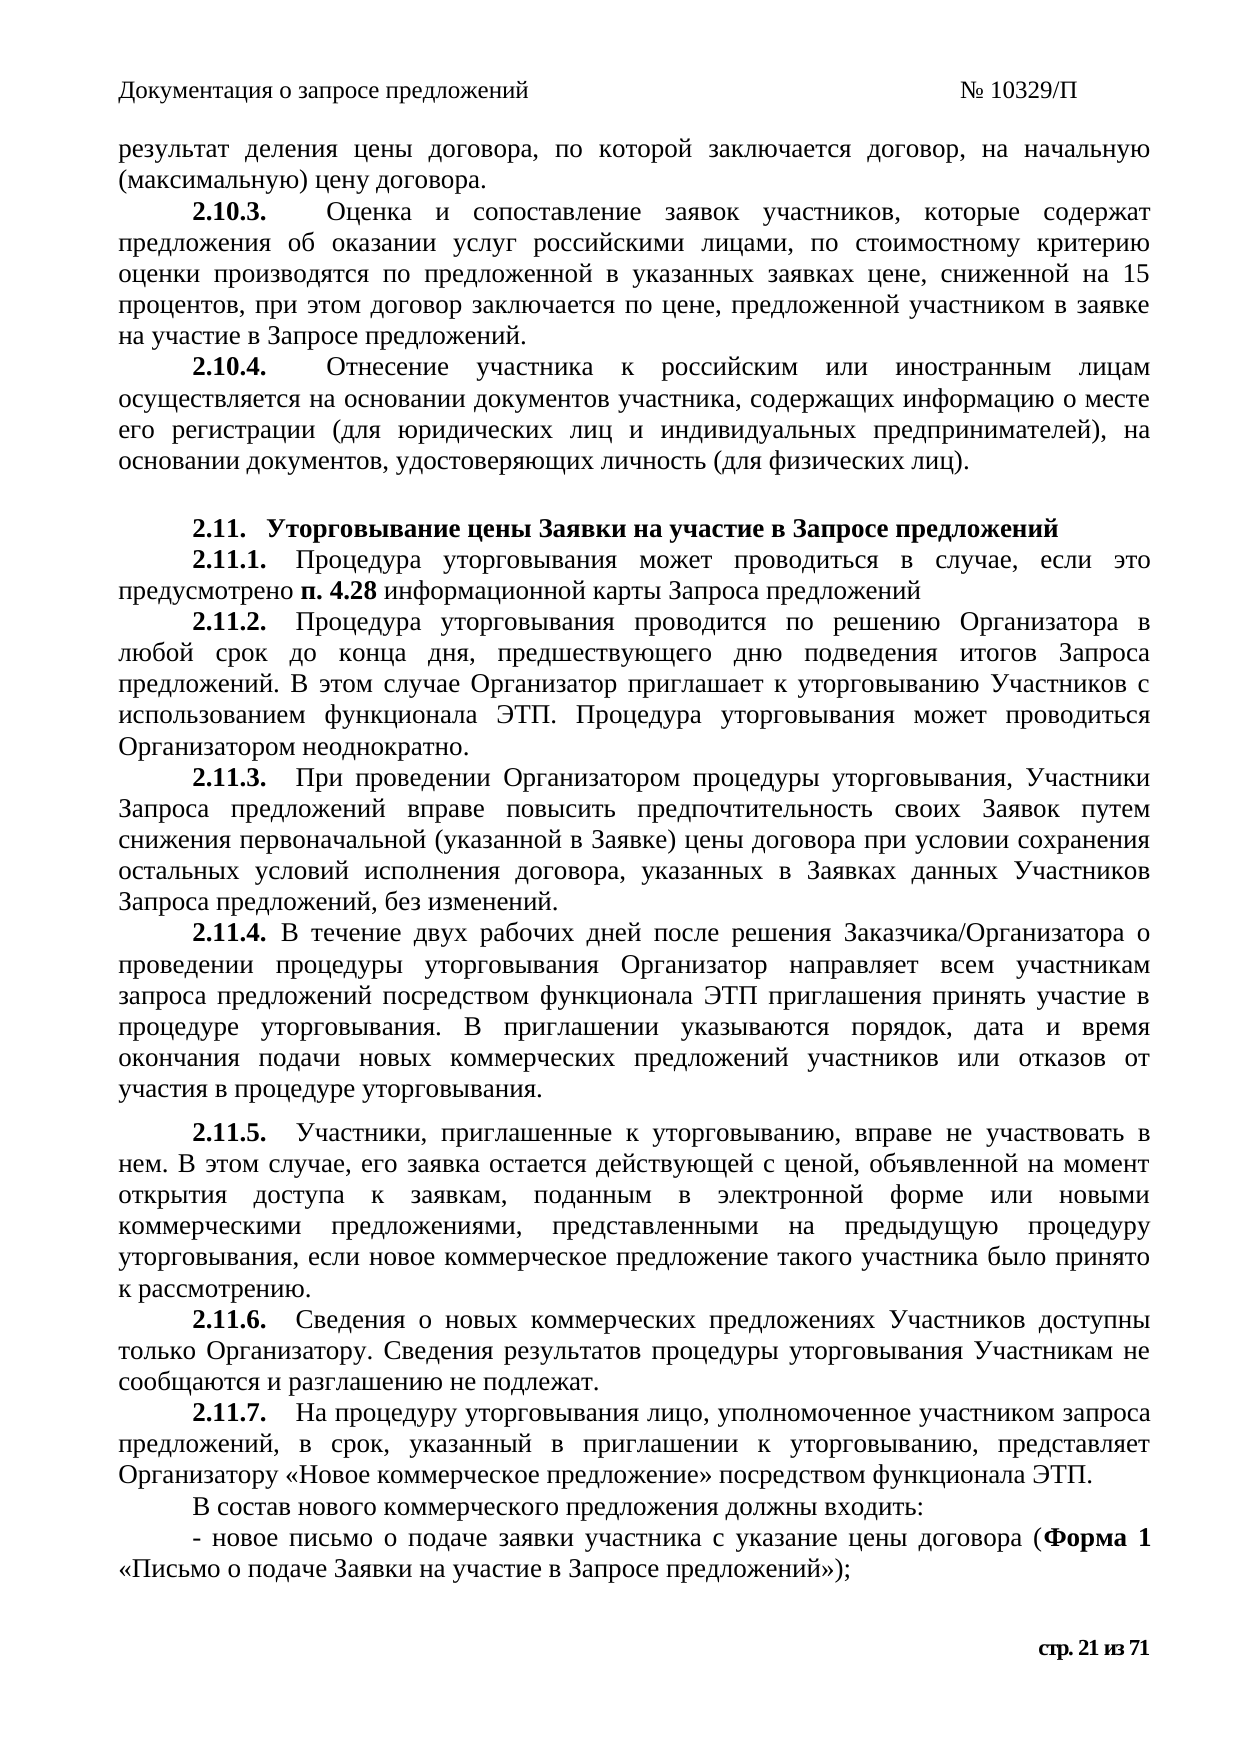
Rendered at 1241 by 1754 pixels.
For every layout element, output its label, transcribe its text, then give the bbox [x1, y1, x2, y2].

subtitle Уторговывание цены Заявки на участие в Запросе предложений [118, 512, 1152, 543]
list Процедура уторговывания проводится по решению Организатора в любой срок до конца дня, предшествующего дню подведения итогов Запроса предложений. В этом случае Организатор приглашает к уторговыванию Участников с использованием функционала ЭТП. Процедура уторговывания может проводиться Организатором неоднократно. [118, 605, 1152, 761]
list В течение двух рабочих дней после решения Заказчика/Организатора о проведении процедуры уторговывания Организатор направляет всем участникам запроса предложений посредством функционала ЭТП приглашения принять участие в процедуре уторговывания. В приглашении указываются порядок, дата и время окончания подачи новых коммерческих предложений участников или отказов от участия в процедуре уторговывания. [118, 917, 1152, 1103]
list На процедуру уторговывания лицо, уполномоченное участником запроса предложений, в срок, указанный в приглашении к уторговыванию, представляет Организатору «Новое коммерческое предложение» посредством функционала ЭТП. [118, 1396, 1152, 1490]
list Участники, приглашенные к уторговыванию, вправе не участвовать в нем. В этом случае, его заявка остается действующей с ценой, объявленной на момент открытия доступа к заявкам, поданным в электронной форме или новыми коммерческими предложениями, представленными на предыдущую процедуру уторговывания, если новое коммерческое предложение такого участника было принято к рассмотрению. [118, 1116, 1152, 1303]
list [118, 132, 1152, 195]
list Сведения о новых коммерческих предложениях Участников доступны только Организатору. Сведения результатов процедуры уторговывания Участникам не сообщаются и разглашению не подлежат. [118, 1303, 1152, 1396]
text Оценка и сопоставление заявок участников, которые содержат предложения об оказании услуг российскими лицами, по стоимостному критерию оценки производятся по предложенной в указанных заявках цене, сниженной на 15 процентов, при этом договор заключается по цене, предложенной участником в заявке на участие в Запросе предложений. [118, 195, 1152, 351]
list Процедура уторговывания может проводиться в случае, если это предусмотрено п. 4.28 информационной карты Запроса предложений [118, 543, 1152, 605]
list В состав нового коммерческого предложения должны входить: [118, 1490, 1152, 1521]
text Отнесение участника к российским или иностранным лицам осуществляется на основании документов участника, содержащих информацию о месте его регистрации (для юридических лиц и индивидуальных предпринимателей), на основании документов, удостоверяющих личность (для физических лиц). [118, 351, 1152, 475]
list - новое письмо о подаче заявки участника с указание цены договора (Форма 1 «Письмо о подаче Заявки на участие в Запросе предложений»); [118, 1521, 1152, 1583]
list При проведении Организатором процедуры уторговывания, Участники Запроса предложений вправе повысить предпочтительность своих Заявок путем снижения первоначальной (указанной в Заявке) цены договора при условии сохранения остальных условий исполнения договора, указанных в Заявках данных Участников Запроса предложений, без изменений. [118, 761, 1152, 917]
